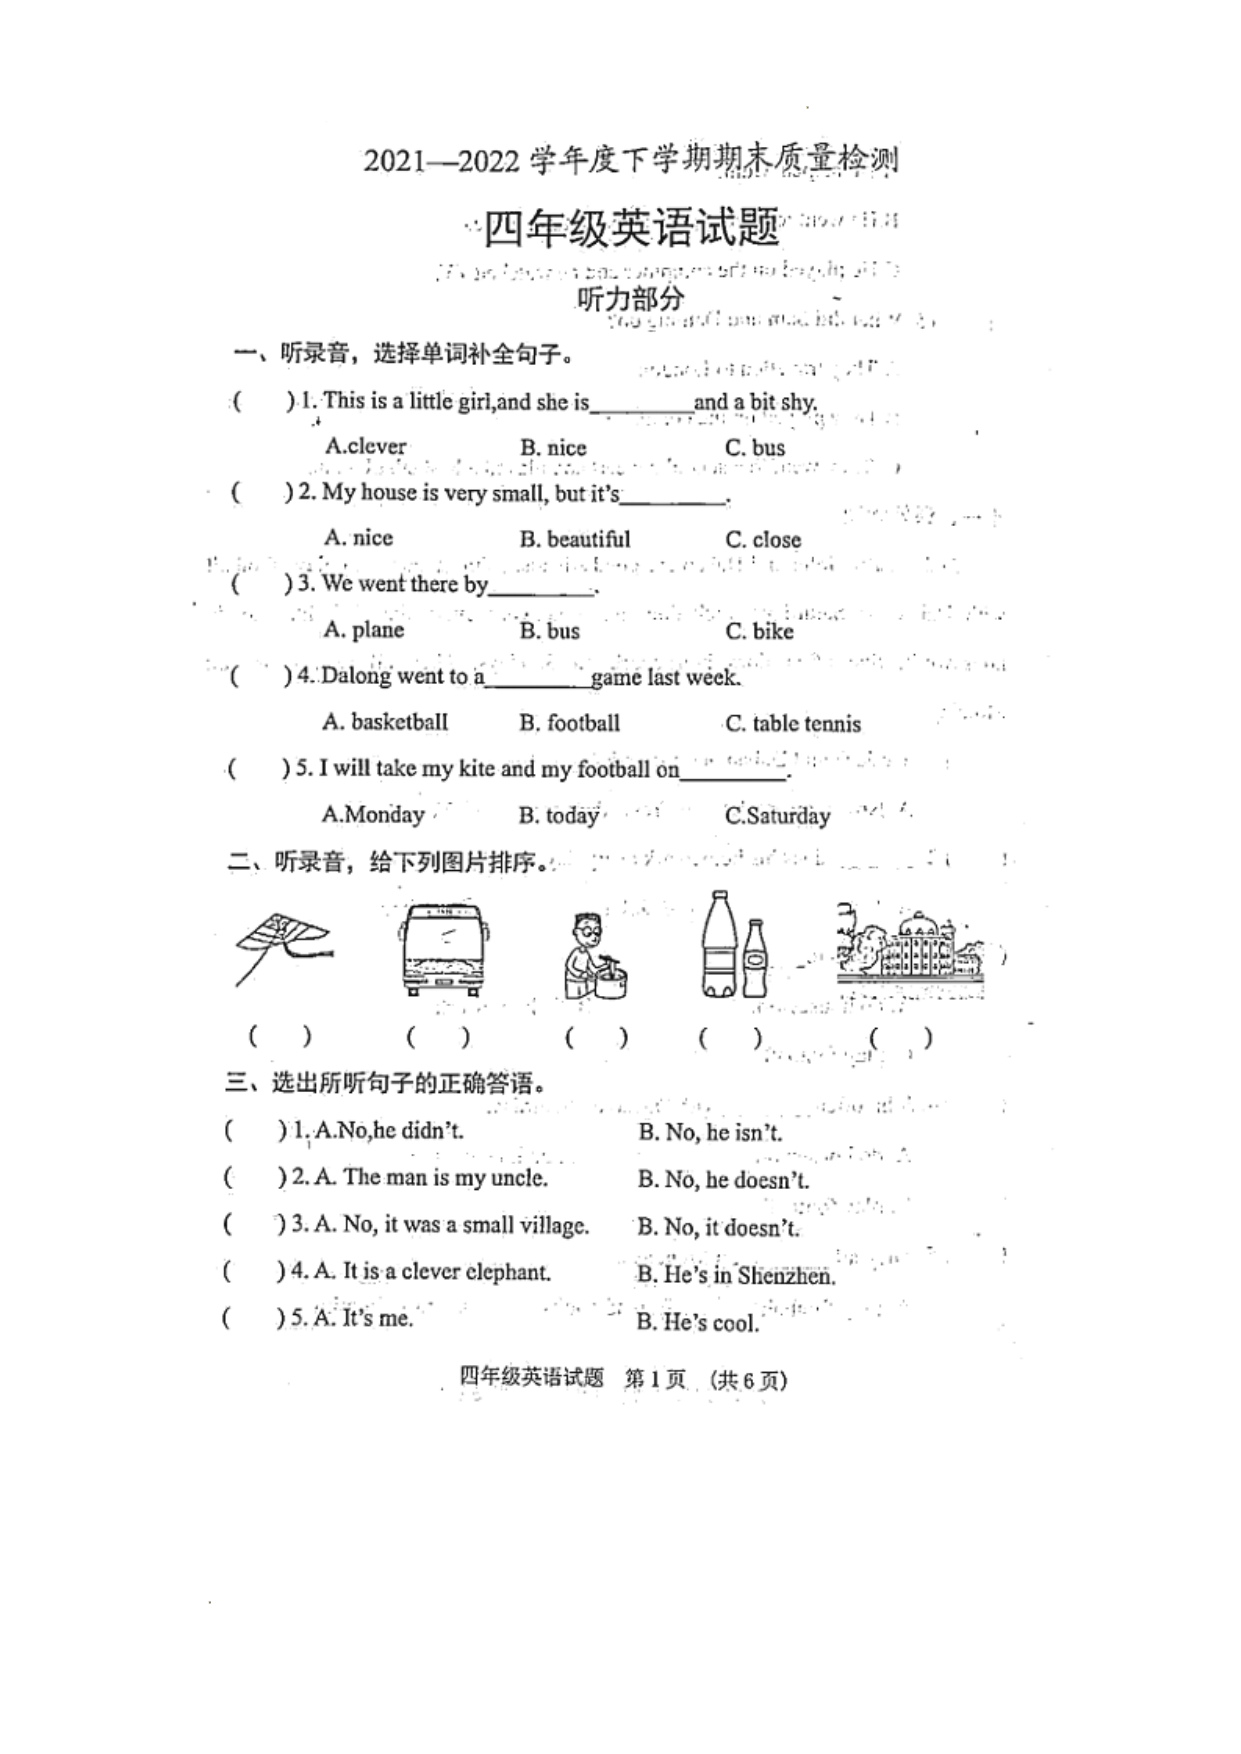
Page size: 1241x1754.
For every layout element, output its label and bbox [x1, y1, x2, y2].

picture [182, 121, 1058, 1411]
